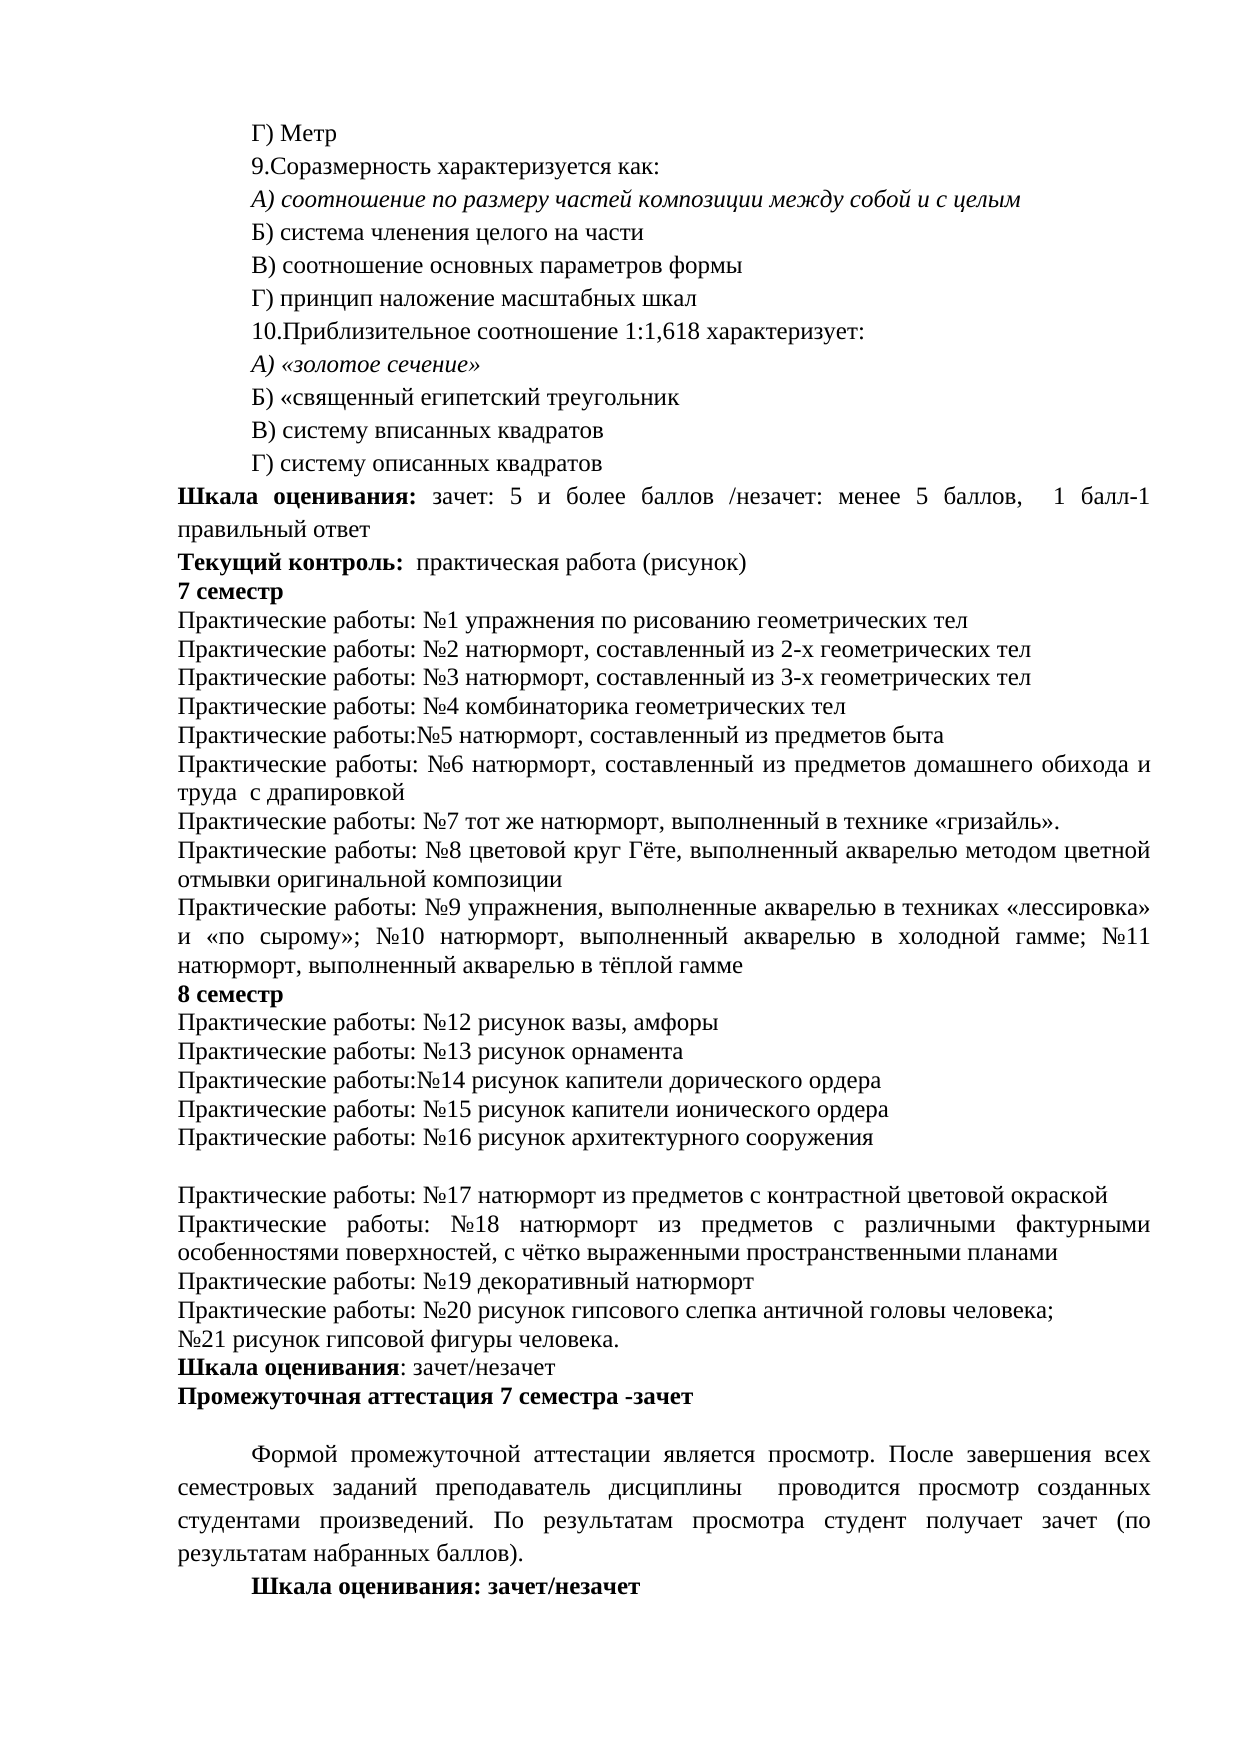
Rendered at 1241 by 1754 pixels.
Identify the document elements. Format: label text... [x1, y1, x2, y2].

text Практические работы: №4 комбинаторика геометрических тел [177, 691, 1152, 720]
text А) соотношение по размеру частей композиции между собой и с целым [177, 184, 1152, 213]
text В) систему вписанных квадратов [177, 415, 1152, 444]
text №21 рисунок гипсовой фигуры человека. [177, 1324, 1152, 1352]
text Текущий контроль: практическая работа (рисунок) [177, 547, 1152, 576]
text Б) «священный египетский треугольник [177, 382, 1152, 411]
text 10.Приблизительное соотношение 1:1,618 характеризует: [177, 316, 1152, 345]
text Практические работы: №18 натюрморт из предметов с различными фактурными особенностями поверхностей, с чётко выраженными пространственными планами [177, 1209, 1152, 1266]
text 7 семестр [177, 576, 1152, 605]
text Практические работы: №13 рисунок орнамента [177, 1036, 1152, 1065]
text Г) принцип наложение масштабных шкал [177, 283, 1152, 312]
text Шкала оценивания: зачет: 5 и более баллов /незачет: менее 5 баллов, 1 балл-1 правильный ответ [177, 481, 1152, 543]
text 8 семестр [177, 979, 1152, 1007]
text 9.Соразмерность характеризуется как: [177, 151, 1152, 180]
text Г) Метр [177, 118, 1152, 147]
text Практические работы: №9 упражнения, выполненные акварелью в техниках «лессировка» и «по сырому»; №10 натюрморт, выполненный акварелью в холодной гамме; №11 натюрморт, выполненный акварелью в тёплой гамме [177, 892, 1152, 979]
text Практические работы:№5 натюрморт, составленный из предметов быта [177, 720, 1152, 749]
text Практические работы: №12 рисунок вазы, амфоры [177, 1007, 1152, 1036]
text Практические работы: №6 натюрморт, составленный из предметов домашнего обихода и труда с драпировкой [177, 749, 1152, 806]
text Практические работы: №1 упражнения по рисованию геометрических тел [177, 605, 1152, 634]
text В) соотношение основных параметров формы [177, 250, 1152, 279]
text Б) система членения целого на части [177, 217, 1152, 246]
text Практические работы: №7 тот же натюрморт, выполненный в технике «гризайль». [177, 806, 1152, 835]
text Практические работы: №15 рисунок капители ионического ордера [177, 1094, 1152, 1122]
text Формой промежуточной аттестации является просмотр. После завершения всех семестровых заданий преподаватель дисциплины проводится просмотр созданных студентами произведений. По результатам просмотра студент получает зачет (по результатам набранных баллов). [177, 1439, 1152, 1566]
text Шкала оценивания: зачет/незачет [177, 1352, 1152, 1381]
text Практические работы: №17 натюрморт из предметов с контрастной цветовой окраской [177, 1180, 1152, 1209]
text Практические работы: №19 декоративный натюрморт [177, 1266, 1152, 1295]
text Практические работы: №8 цветовой круг Гёте, выполненный акварелью методом цветной отмывки оригинальной композиции [177, 835, 1152, 892]
text Промежуточная аттестация 7 семестра -зачет [177, 1381, 1152, 1410]
text Практические работы: №20 рисунок гипсового слепка античной головы человека; [177, 1295, 1152, 1324]
text Практические работы: №3 натюрморт, составленный из 3-х геометрических тел [177, 662, 1152, 691]
text Практические работы:№14 рисунок капители дорического ордера [177, 1065, 1152, 1094]
text Практические работы: №2 натюрморт, составленный из 2-х геометрических тел [177, 634, 1152, 662]
text А) «золотое сечение» [177, 349, 1152, 378]
text Практические работы: №16 рисунок архитектурного сооружения [177, 1122, 1152, 1151]
text Шкала оценивания: зачет/незачет [177, 1571, 1152, 1599]
text Г) систему описанных квадратов [177, 448, 1152, 477]
